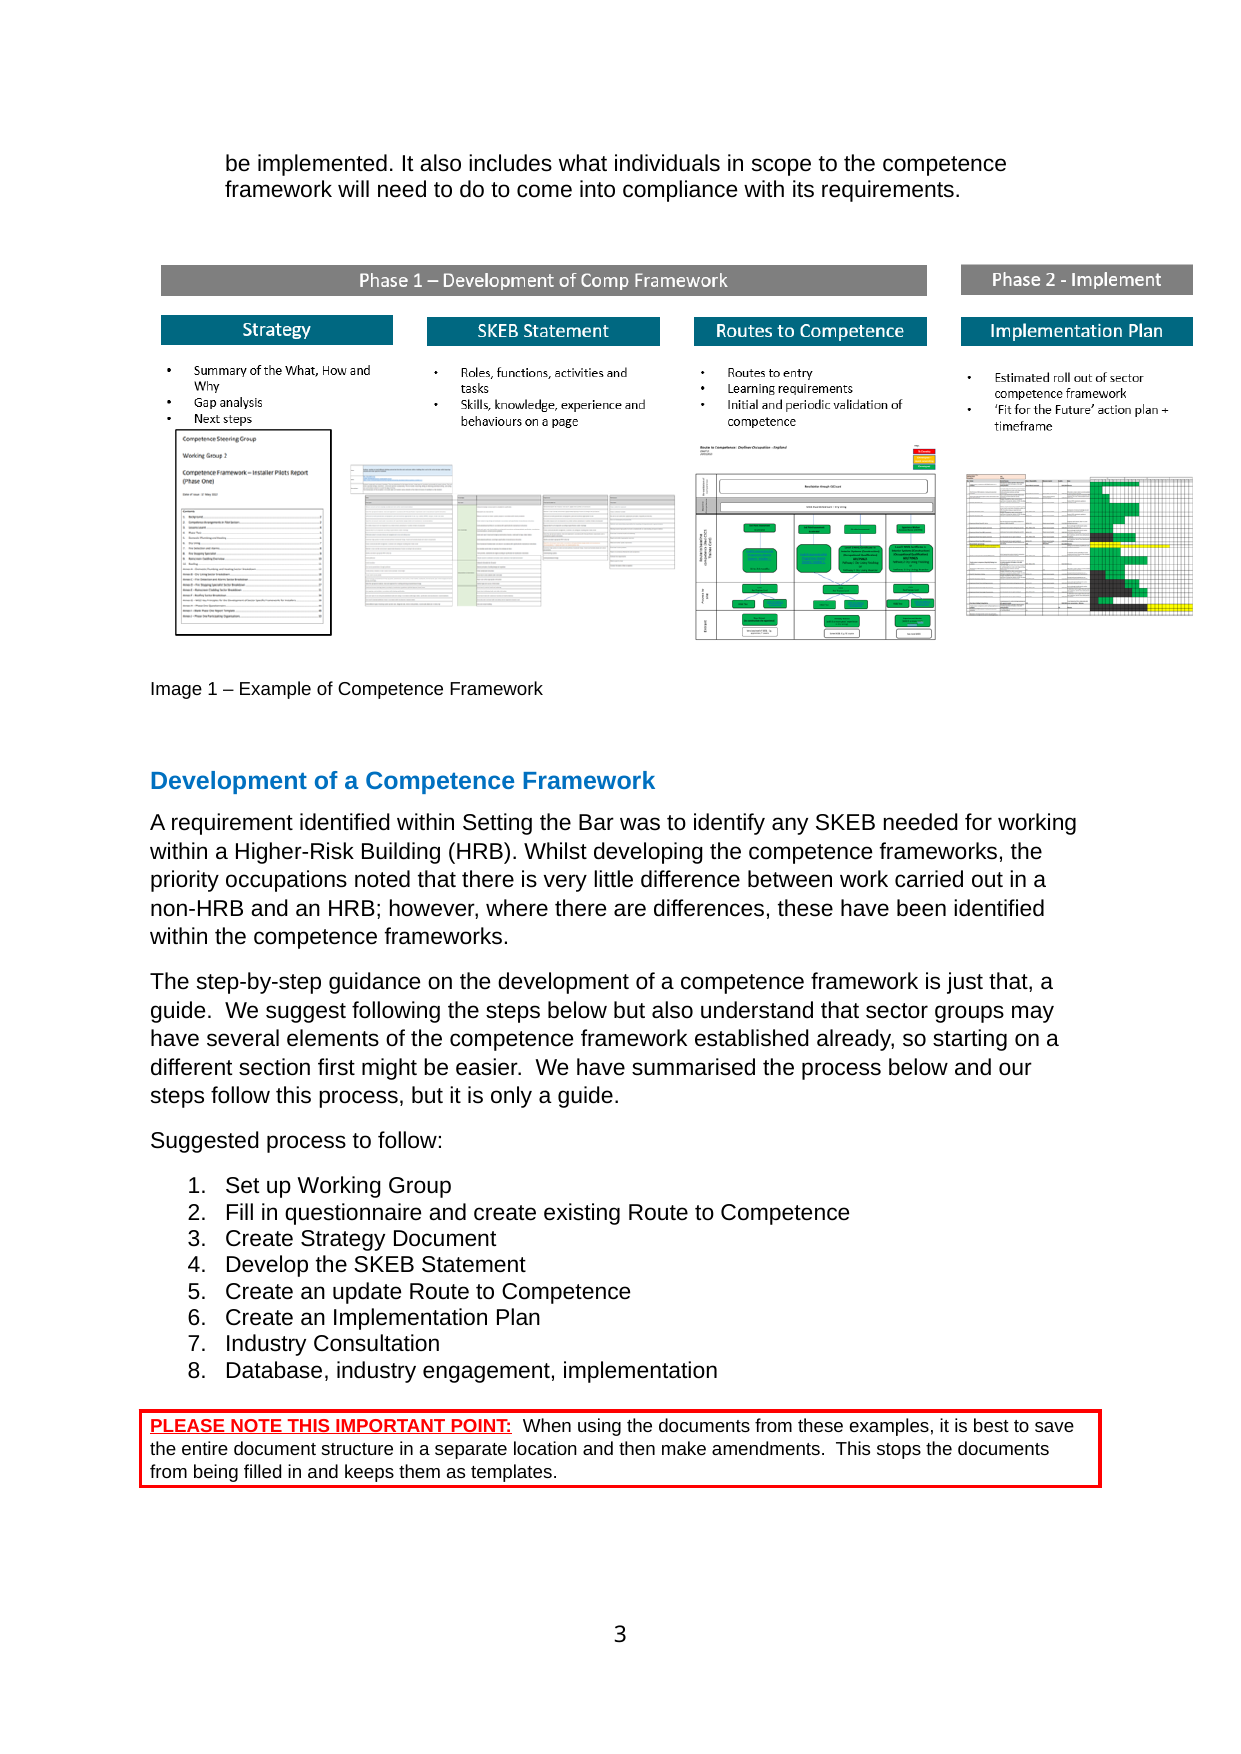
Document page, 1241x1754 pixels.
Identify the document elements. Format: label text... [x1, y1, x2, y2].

text PLEASE NOTE THIS IMPORTANT POINT: When using the documents from these examples, it is best to save the entire document structure in a separate location and then make amendments. This stops the documents from being filled in and keeps them as templates. [142, 1413, 1098, 1485]
subtitle Development of a Competence Framework [150, 766, 1090, 794]
list Fill in questionnaire and create existing Route to Competence [187, 1198, 1090, 1225]
list Create Strategy Document [187, 1225, 1090, 1251]
text The step-by-step guidance on the development of a competence framework is just that, a guide. We suggest following the steps below but also understand that sector groups may have several elements of the competence framework established already, so starting on a different section first might be easier. We have summarised the process below and our steps follow this process, but it is only a guide. [150, 968, 1090, 1108]
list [187, 150, 1090, 203]
picture [150, 247, 1200, 659]
text A requirement identified within Setting the Bar was to identify any SKEB needed for working within a Higher-Risk Building (HRB). Whilst developing the competence frameworks, the priority occupations noted that there is very little difference between work carried out in a non-HRB and an HRB; however, where there are differences, these have been identified within the competence frameworks. [150, 809, 1090, 949]
list Develop the SKEB Statement [187, 1251, 1090, 1278]
list Create an Implementation Plan [187, 1304, 1090, 1330]
list Industry Consultation [187, 1330, 1090, 1357]
text Suggested process to follow: [150, 1127, 1090, 1153]
text Image 1 – Example of Competence Framework [150, 678, 1090, 700]
list Set up Working Group [187, 1172, 1090, 1198]
list Create an update Route to Competence [187, 1278, 1090, 1304]
list Database, industry engagement, implementation [187, 1357, 1090, 1383]
